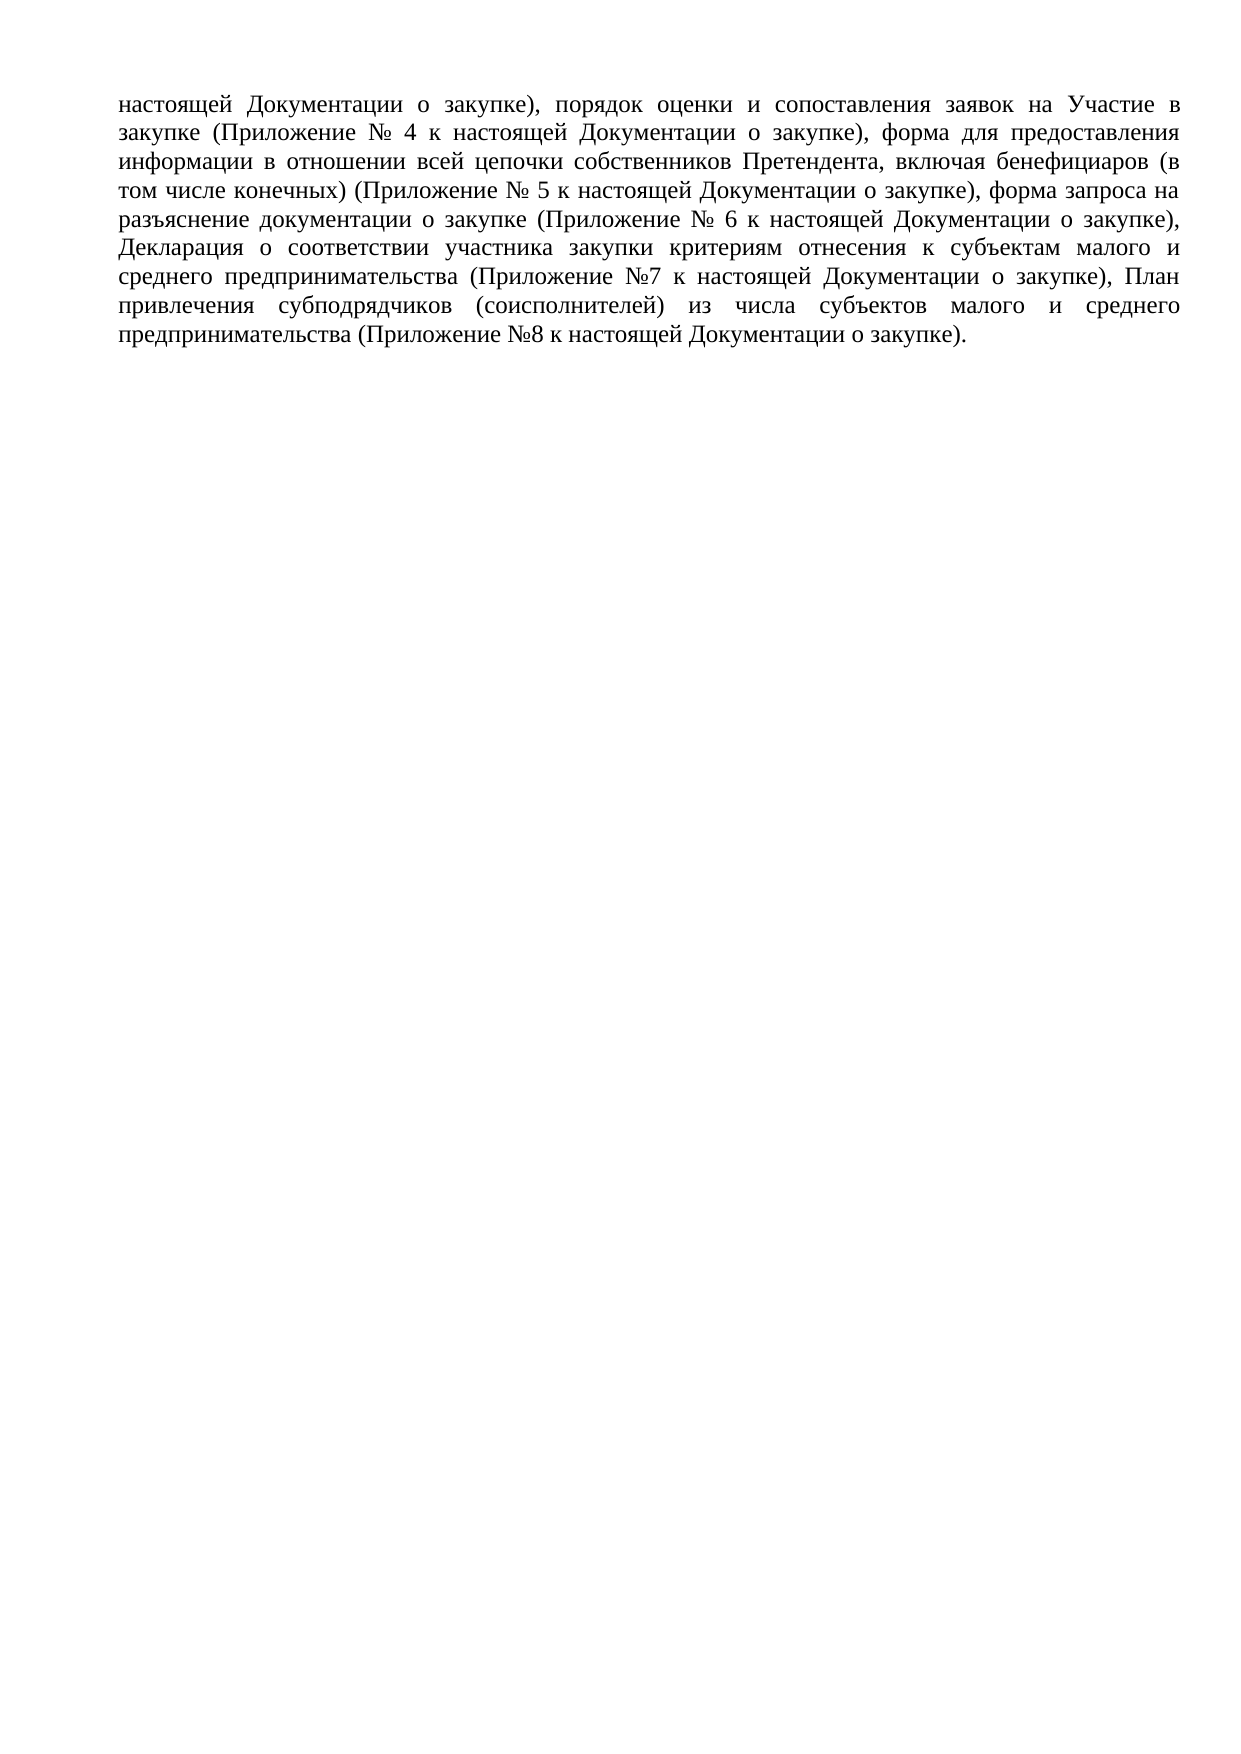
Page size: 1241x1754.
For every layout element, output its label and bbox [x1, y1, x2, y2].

text [118, 89, 1181, 347]
